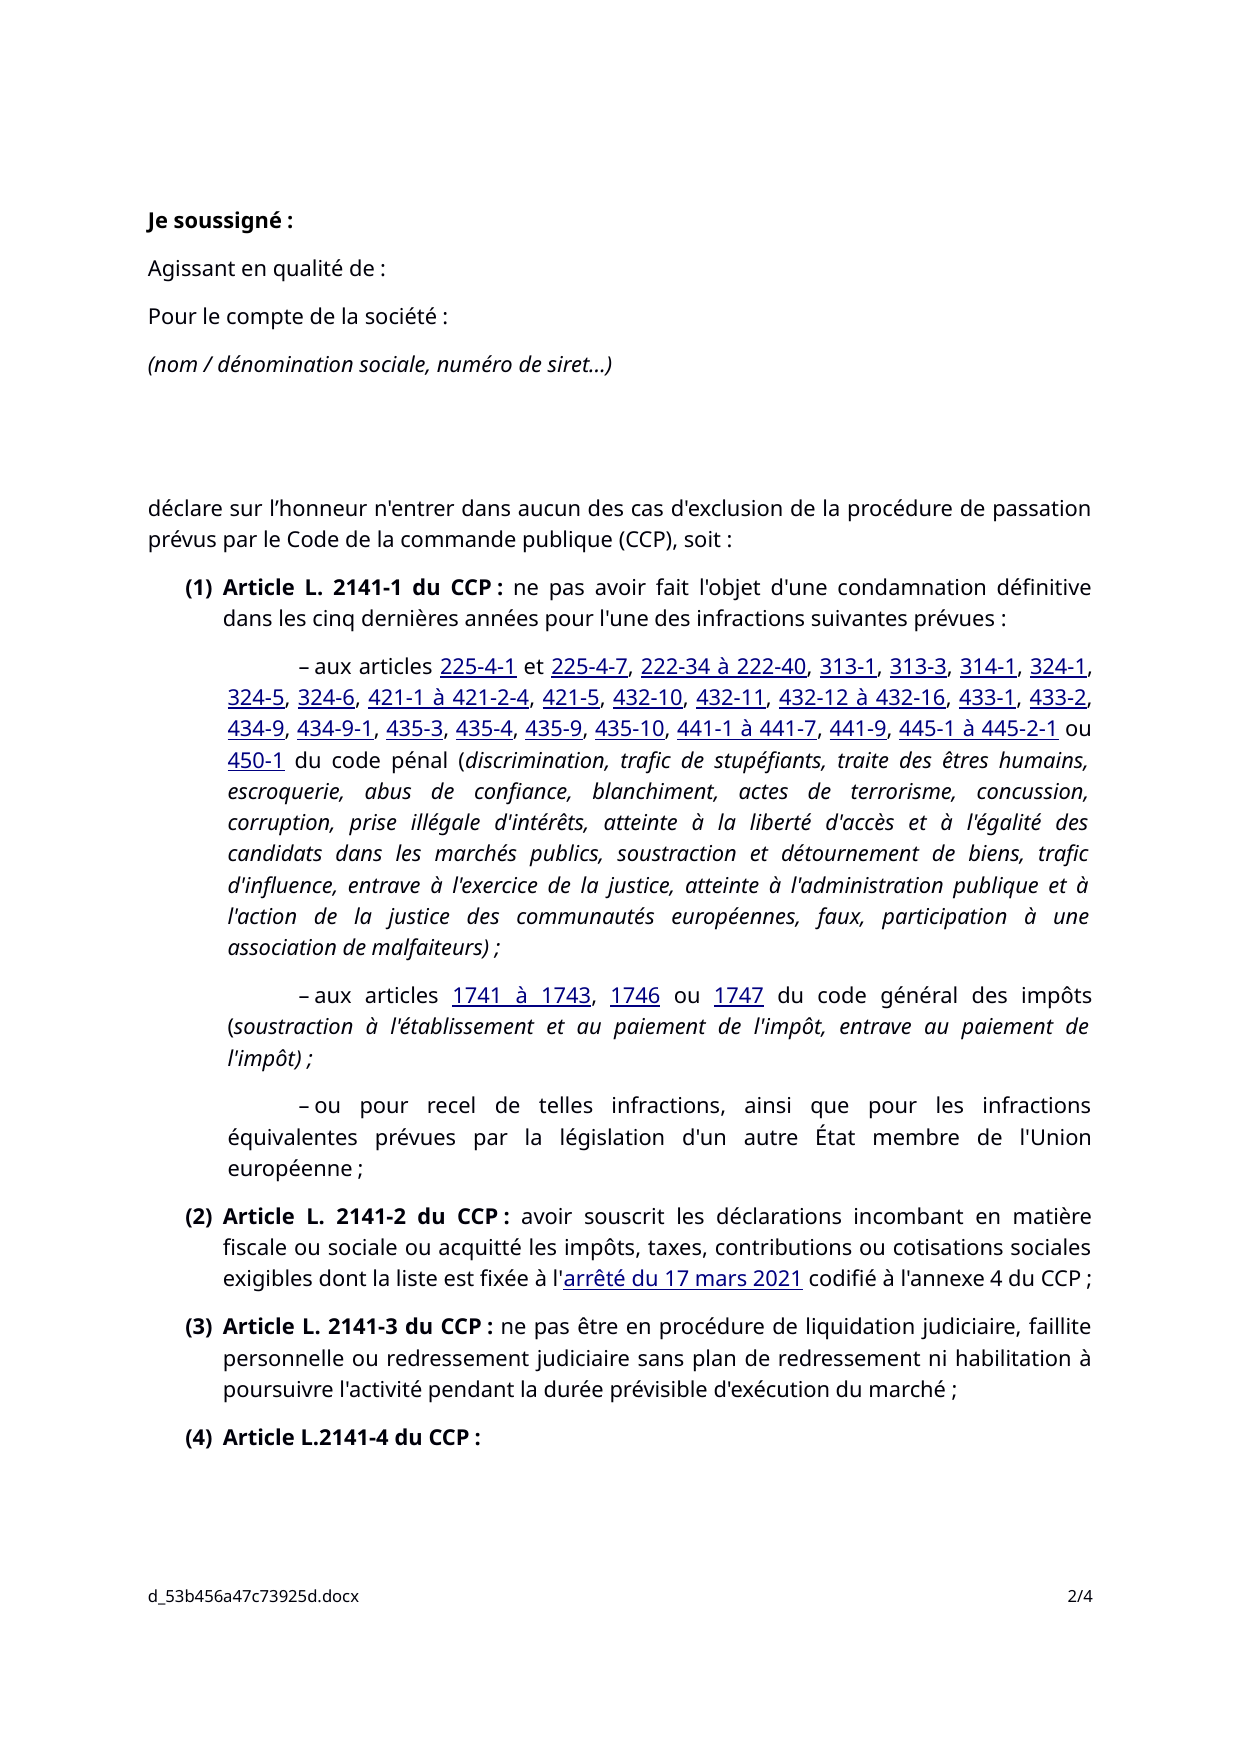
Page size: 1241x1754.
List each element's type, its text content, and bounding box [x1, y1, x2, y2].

text Agissant en qualité de : [148, 253, 1093, 283]
text – aux articles 225-4-1 et 225-4-7, 222-34 à 222-40, 313-1, 313-3, 314-1, 324-1, 324-5, 324-6, 421-1 à 421-2-4, 421-5, 432-10, 432-11, 432-12 à 432-16, 433-1, 433-2, 434-9, 434-9-1, 435-3, 435-4, 435-9, 435-10, 441-1 à 441-7, 441-9, 445-1 à 445-2-1 ou 450-1 du code pénal (discrimination, trafic de stupéfiants, traite des êtres humains, escroquerie, abus de confiance, blanchiment, actes de terrorisme, concussion, corruption, prise illégale d'intérêts, atteinte à la liberté d'accès et à l'égalité des candidats dans les marchés publics, soustraction et détournement de biens, trafic d'influence, entrave à l'exercice de la justice, atteinte à l'administration publique et à l'action de la justice des communautés européennes, faux, participation à une association de malfaiteurs) ; [227, 651, 1093, 962]
list Article L. 2141-3 du CCP : ne pas être en procédure de liquidation judiciaire, faillite personnelle ou redressement judiciaire sans plan de redressement ni habilitation à poursuivre l'activité pendant la durée prévisible d'exécution du marché ; [185, 1311, 1093, 1404]
text Je soussigné : [148, 205, 1093, 235]
text déclare sur l’honneur n'entrer dans aucun des cas d'exclusion de la procédure de passation prévus par le Code de la commande publique (CCP), soit : [148, 493, 1093, 554]
text – ou pour recel de telles infractions, ainsi que pour les infractions équivalentes prévues par la législation d'un autre État membre de l'Union européenne ; [227, 1091, 1093, 1183]
list Article L. 2141-1 du CCP : ne pas avoir fait l'objet d'une condamnation définitive dans les cinq dernières années pour l'une des infractions suivantes prévues : [185, 572, 1093, 633]
text – aux articles 1741 à 1743, 1746 ou 1747 du code général des impôts (soustraction à l'établissement et au paiement de l'impôt, entrave au paiement de l'impôt) ; [227, 980, 1093, 1072]
text Pour le compte de la société : [148, 301, 1093, 331]
list Article L. 2141-2 du CCP : avoir souscrit les déclarations incombant en matière fiscale ou sociale ou acquitté les impôts, taxes, contributions ou cotisations sociales exigibles dont la liste est fixée à l'arrêté du 17 mars 2021 codifié à l'annexe 4 du CCP ; [185, 1201, 1093, 1293]
list Article L.2141-4 du CCP : [185, 1422, 1093, 1452]
text (nom / dénomination sociale, numéro de siret…) [148, 349, 1093, 379]
